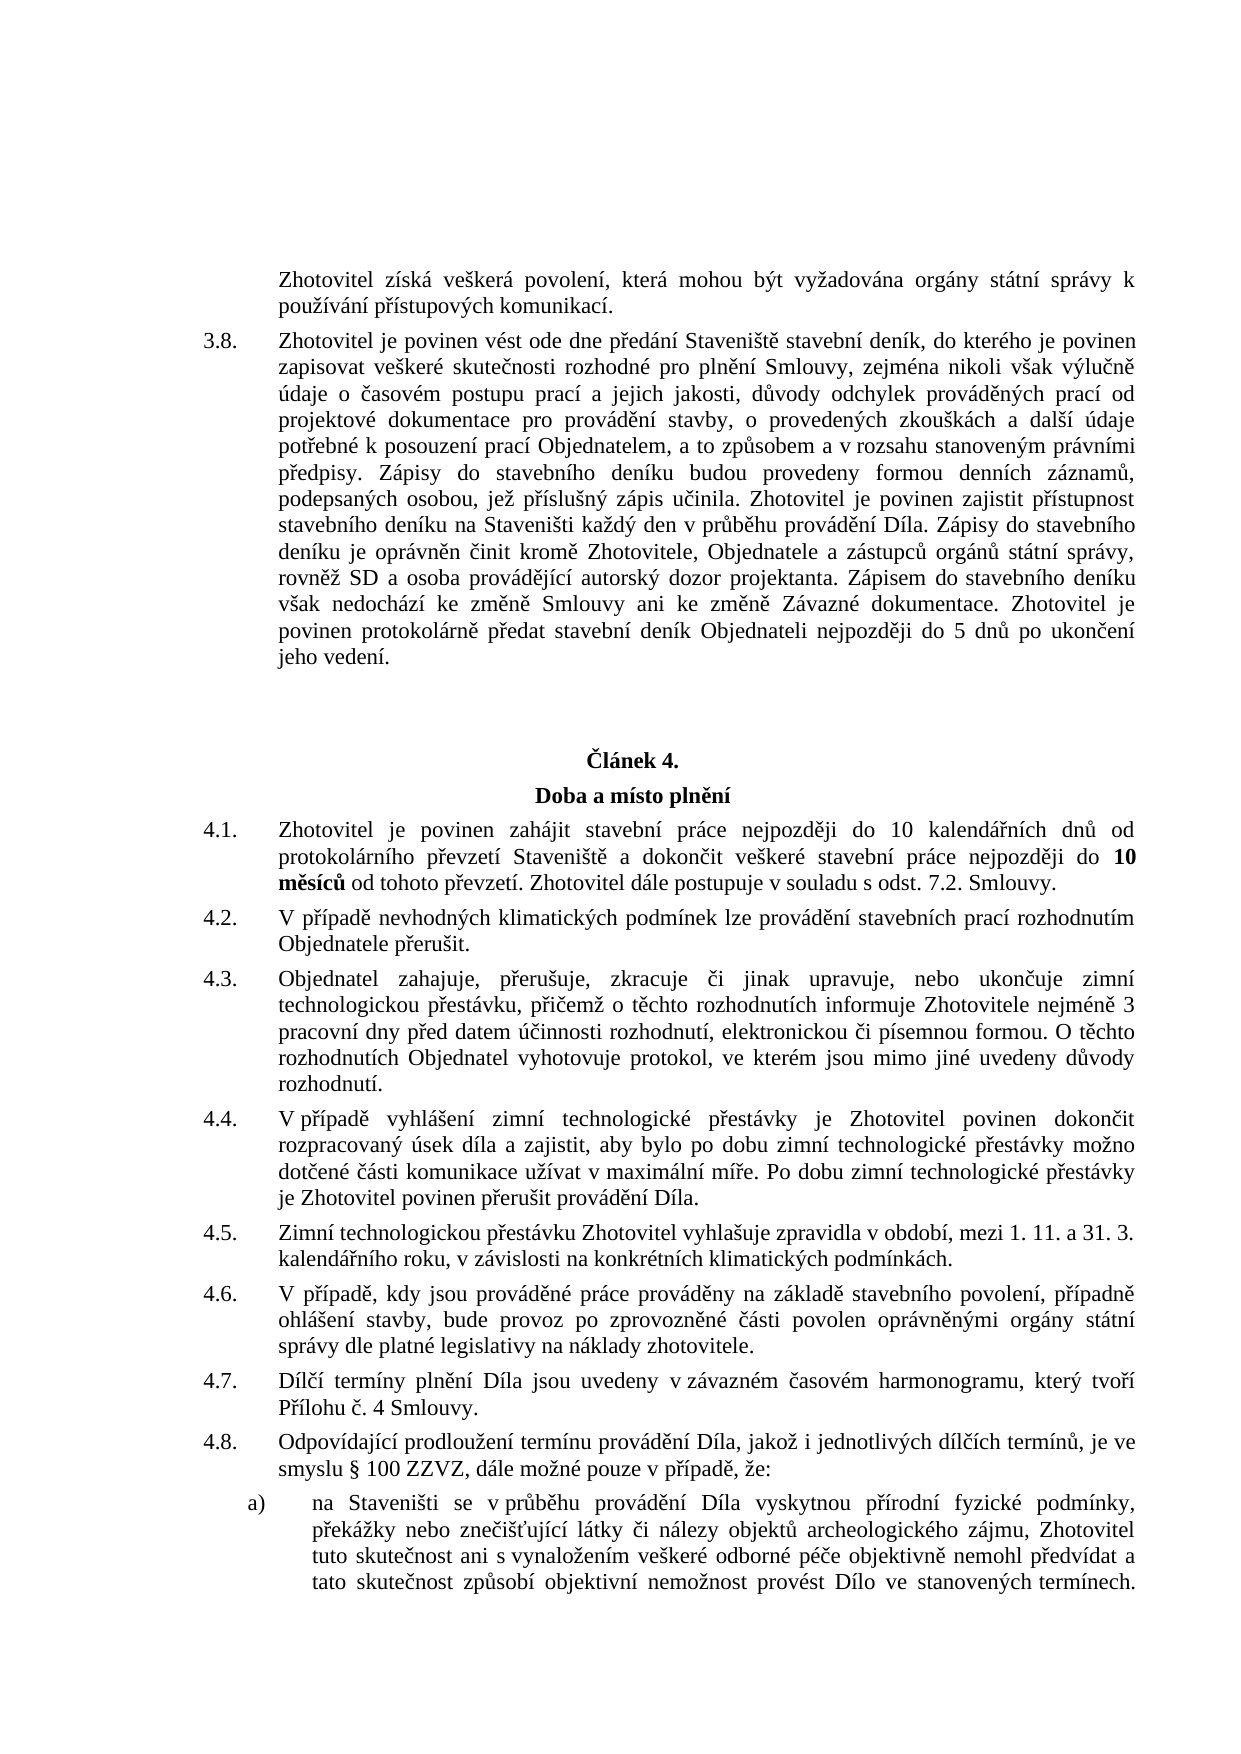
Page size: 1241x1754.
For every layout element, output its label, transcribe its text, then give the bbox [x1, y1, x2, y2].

list Zimní technologickou přestávku Zhotovitel vyhlašuje zpravidla v období, mezi 1. 11. a 31. 3. kalendářního roku, v závislosti na konkrétních klimatických podmínkách. [203, 1219, 1136, 1272]
list V případě nevhodných klimatických podmínek lze provádění stavebních prací rozhodnutím Objednatele přerušit. [203, 904, 1136, 957]
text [203, 266, 1136, 318]
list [247, 1489, 1136, 1595]
text Doba a místo plnění [129, 782, 1136, 808]
list Dílčí termíny plnění Díla jsou uvedeny v závazném časovém harmonogramu, který tvoří Přílohu č. 4 Smlouvy. [203, 1367, 1136, 1420]
list V případě, kdy jsou prováděné práce prováděny na základě stavebního povolení, případně ohlášení stavby, bude provoz po zprovozněné části povolen oprávněnými orgány státní správy dle platné legislativy na náklady zhotovitele. [203, 1280, 1136, 1359]
text Zhotovitel je povinen vést ode dne předání Staveniště stavební deník, do kterého je povinen zapisovat veškeré skutečnosti rozhodné pro plnění Smlouvy, zejména nikoli však výlučně údaje o časovém postupu prací a jejich jakosti, důvody odchylek prováděných prací od projektové dokumentace pro provádění stavby, o provedených zkouškách a další údaje potřebné k posouzení prací Objednatelem, a to způsobem a v rozsahu stanoveným právními předpisy. Zápisy do stavebního deníku budou provedeny formou denních záznamů, podepsaných osobou, jež příslušný zápis učinila. Zhotovitel je povinen zajistit přístupnost stavebního deníku na Staveništi každý den v průběhu provádění Díla. Zápisy do stavebního deníku je oprávněn činit kromě Zhotovitele, Objednatele a zástupců orgánů státní správy, rovněž SD a osoba provádějící autorský dozor projektanta. Zápisem do stavebního deníku však nedochází ke změně Smlouvy ani ke změně Závazné dokumentace. Zhotovitel je povinen protokolárně předat stavební deník Objednateli nejpozději do 5 dnů po ukončení jeho vedení. [203, 327, 1136, 669]
list Odpovídající prodloužení termínu provádění Díla, jakož i jednotlivých dílčích termínů, je ve smyslu § 100 ZZVZ, dále možné pouze v případě, že: [203, 1428, 1136, 1481]
list Zhotovitel je povinen zahájit stavební práce nejpozději do 10 kalendářních dnů od protokolárního převzetí Staveniště a dokončit veškeré stavební práce nejpozději do 10 měsíců od tohoto převzetí. Zhotovitel dále postupuje v souladu s odst. 7.2. Smlouvy. [203, 817, 1136, 896]
list Objednatel zahajuje, přerušuje, zkracuje či jinak upravuje, nebo ukončuje zimní technologickou přestávku, přičemž o těchto rozhodnutích informuje Zhotovitele nejméně 3 pracovní dny před datem účinnosti rozhodnutí, elektronickou či písemnou formou. O těchto rozhodnutích Objednatel vyhotovuje protokol, ve kterém jsou mimo jiné uvedeny důvody rozhodnutí. [203, 965, 1136, 1097]
list V případě vyhlášení zimní technologické přestávky je Zhotovitel povinen dokončit rozpracovaný úsek díla a zajistit, aby bylo po dobu zimní technologické přestávky možno dotčené části komunikace užívat v maximální míře. Po dobu zimní technologické přestávky je Zhotovitel povinen přerušit provádění Díla. [203, 1105, 1136, 1211]
